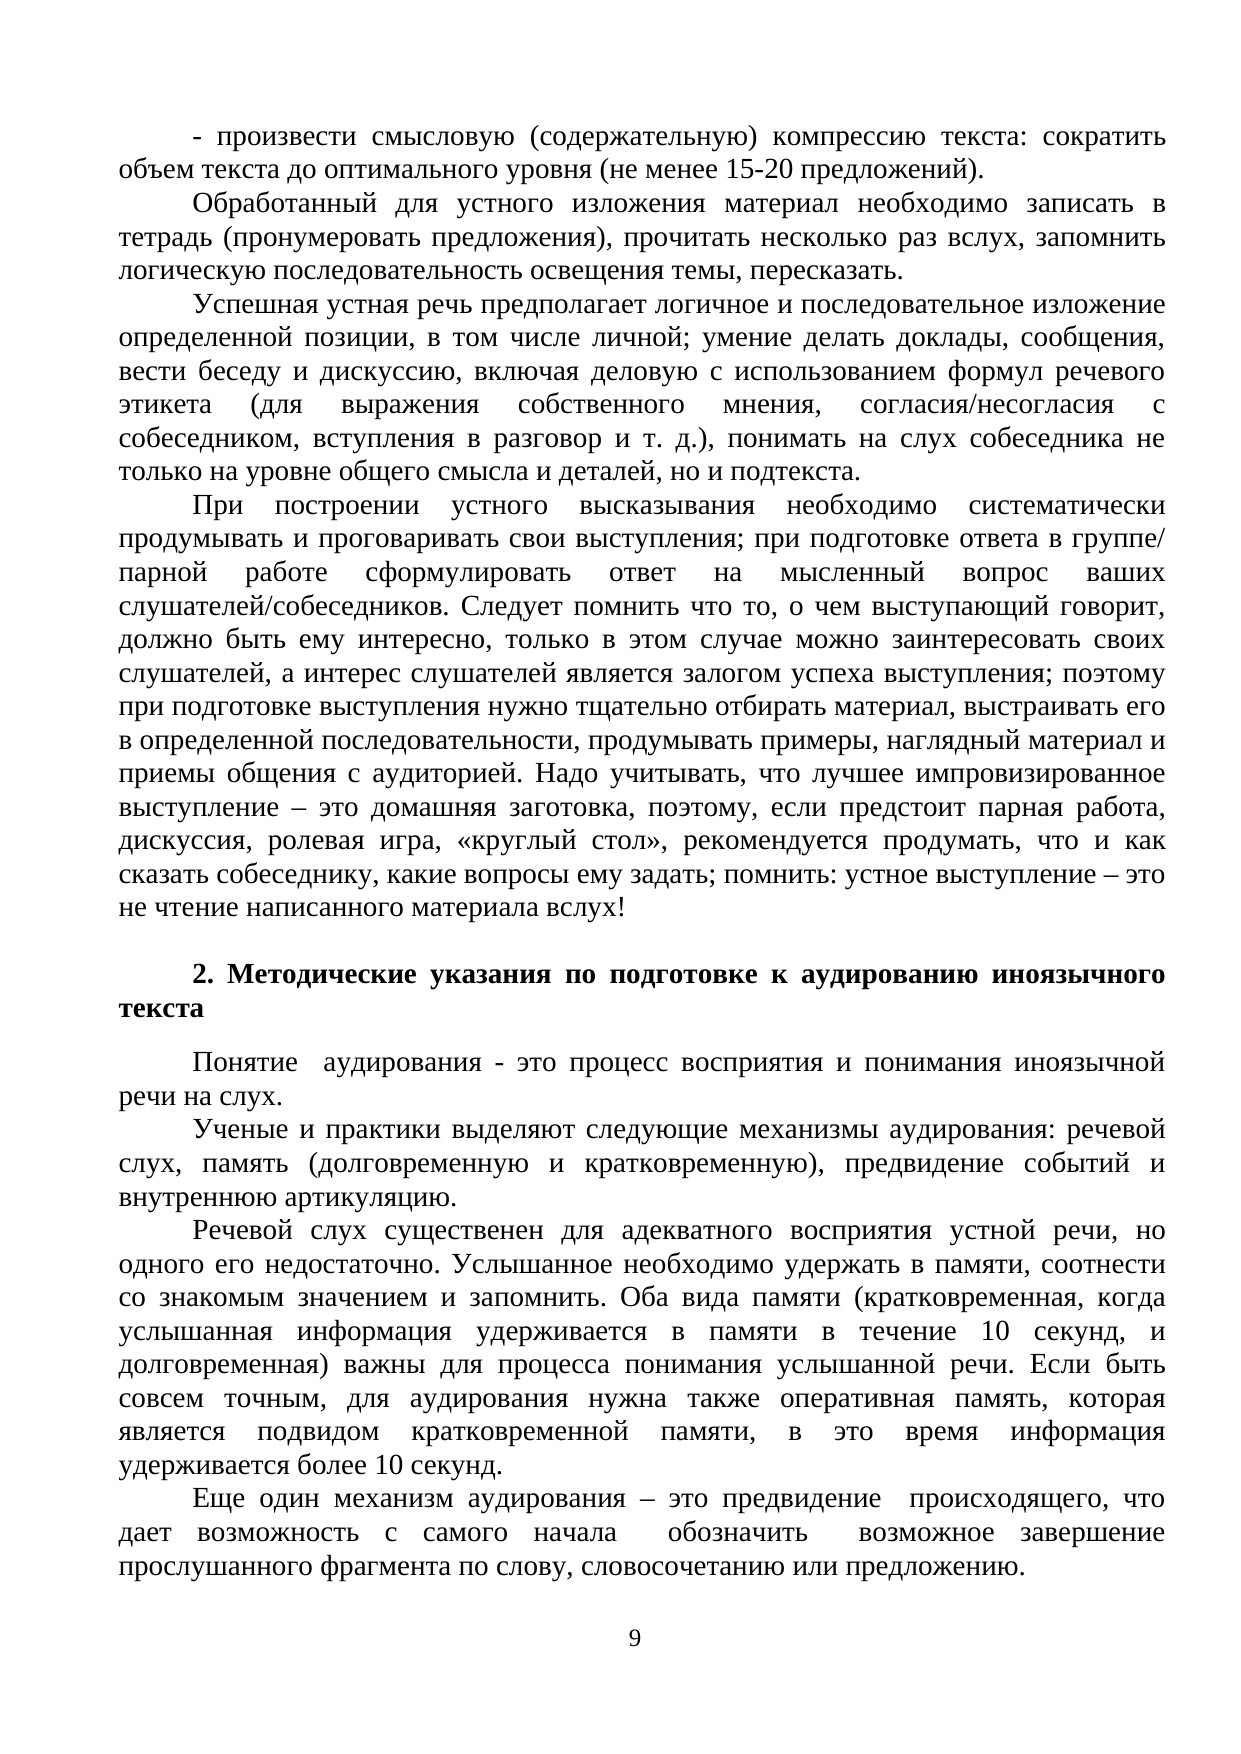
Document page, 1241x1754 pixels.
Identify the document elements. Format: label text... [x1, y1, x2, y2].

text Обработанный для устного изложения материал необходимо записать в тетрадь (пронумеровать предложения), прочитать несколько раз вслух, запомнить логическую последовательность освещения темы, пересказать. [118, 185, 1167, 286]
text При построении устного высказывания необходимо систематически продумывать и проговаривать свои выступления; при подготовке ответа в группе/ парной работе сформулировать ответ на мысленный вопрос ваших слушателей/собеседников. Следует помнить что то, о чем выступающий говорит, должно быть ему интересно, только в этом случае можно заинтересовать своих слушателей, а интерес слушателей является залогом успеха выступления; поэтому при подготовке выступления нужно тщательно отбирать материал, выстраивать его в определенной последовательности, продумывать примеры, наглядный материал и приемы общения с аудиторией. Надо учитывать, что лучшее импровизированное выступление – это домашняя заготовка, поэтому, если предстоит парная работа, дискуссия, ролевая игра, «круглый стол», рекомендуется продумать, что и как сказать собеседнику, какие вопросы ему задать; помнить: устное выступление – это не чтение написанного материала вслух! [118, 487, 1167, 923]
text Еще один механизм аудирования – это предвидение происходящего, что дает возможность с самого начала обозначить возможное завершение прослушанного фрагмента по слову, словосочетанию или предложению. [118, 1481, 1167, 1581]
text Ученые и практики выделяют следующие механизмы аудирования: речевой слух, память (долговременную и кратковременную), предвидение событий и внутреннюю артикуляцию. [118, 1112, 1167, 1212]
text - произвести смысловую (содержательную) компрессию текста: сократить объем текста до оптимального уровня (не менее 15-20 предложений). [118, 118, 1167, 185]
text Успешная устная речь предполагает логичное и последовательное изложение определенной позиции, в том числе личной; умение делать доклады, сообщения, вести беседу и дискуссию, включая деловую с использованием формул речевого этикета (для выражения собственного мнения, согласия/несогласия с собеседником, вступления в разговор и т. д.), понимать на слух собеседника не только на уровне общего смысла и деталей, но и подтекста. [118, 286, 1167, 487]
text Речевой слух существенен для адекватного восприятия устной речи, но одного его недостаточно. Услышанное необходимо удержать в памяти, соотнести со знакомым значением и запомнить. Оба вида памяти (кратковременная, когда услышанная информация удерживается в памяти в течение 10 секунд, и долговременная) важны для процесса понимания услышанной речи. Если быть совсем точным, для аудирования нужна также оперативная память, которая является подвидом кратковременной памяти, в это время информация удерживается более 10 секунд. [118, 1212, 1167, 1481]
text 2. Методические указания по подготовке к аудированию иноязычного текста [118, 957, 1167, 1024]
text Понятие аудирования - это процесс восприятия и понимания иноязычной речи на слух. [118, 1044, 1167, 1112]
